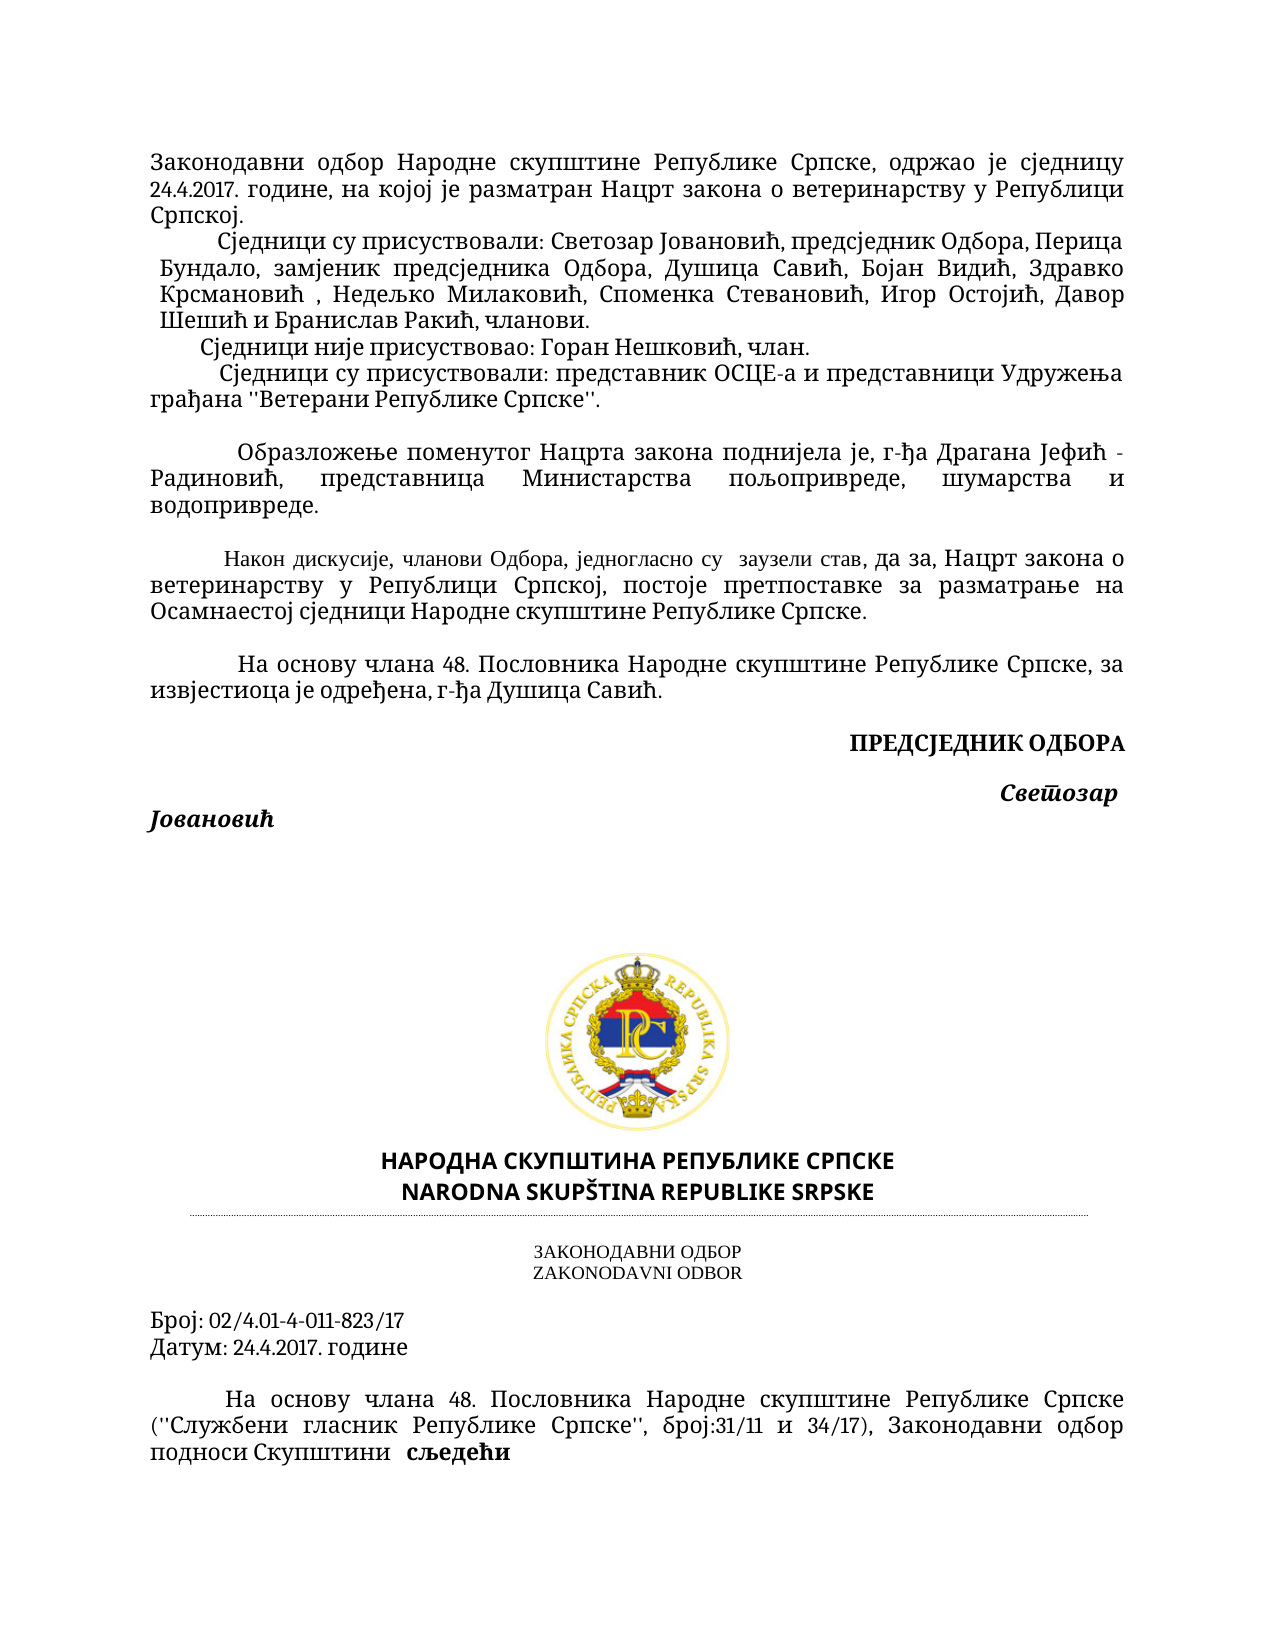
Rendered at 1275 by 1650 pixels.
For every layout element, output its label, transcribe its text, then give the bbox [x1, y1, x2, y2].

text Сједници су присуствовали: представник ОСЦЕ-а и представници Удружења грађана ''Ветерани Републике Српске''. [150, 361, 1125, 413]
text Светозар Јовановић [150, 781, 1125, 834]
text Датум: 24.4.2017. године [150, 1334, 1125, 1361]
text ZAKONODAVNI ODBOR [150, 1262, 1125, 1284]
text Број: 02/4.01-4-011-823/17 [150, 1308, 1125, 1334]
text На основу члана 48. Пословника Народне скупштине Републике Српске (''Службени гласник Републике Српске'', број:31/11 и 34/17), Законодавни одбор подноси Скупштини сљедећи [150, 1387, 1125, 1466]
text Сједници су присуствовали: Светозар Јовановић, предсједник Одбора, Перица Бундало, замјеник предсједника Одбора, Душица Савић, Бојан Видић, Здравко Крсмановић , Недељко Милаковић, Споменка Стевановић, Игор Остојић, Давор Шешић и Бранислав Ракић, чланови. [159, 229, 1125, 334]
text NARODNA SKUPŠTINA REPUBLIKE SRPSKE [150, 1176, 1125, 1207]
text ПРЕДСЈЕДНИК ОДБОРA [150, 731, 1125, 757]
text Након дискусије, чланови Одбора, једногласно су заузели став, да за, Нацрт закона о ветеринарству у Републици Српској, постоје претпоставке за разматрање на Осамнаестој сједници Народне скупштине Републике Српске. [150, 545, 1125, 625]
text На основу члана 48. Пословника Народне скупштине Републике Српске, за извјестиоца је одређена, г-ђа Душица Савић. [150, 651, 1125, 704]
text Сједници није присуствовао: Горан Нешковић, члан. [159, 334, 1125, 361]
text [150, 150, 1125, 229]
text Образложење поменутог Нацрта закона поднијела је, г-ђа Драгана Јефић - Радиновић, представница Министарства пољопривреде, шумарства и водопривреде. [150, 440, 1125, 519]
text ЗАКОНОДАВНИ ОДБОР [150, 1241, 1125, 1262]
text НАРОДНА СКУПШТИНА РЕПУБЛИКЕ СРПСКЕ [150, 1145, 1125, 1176]
